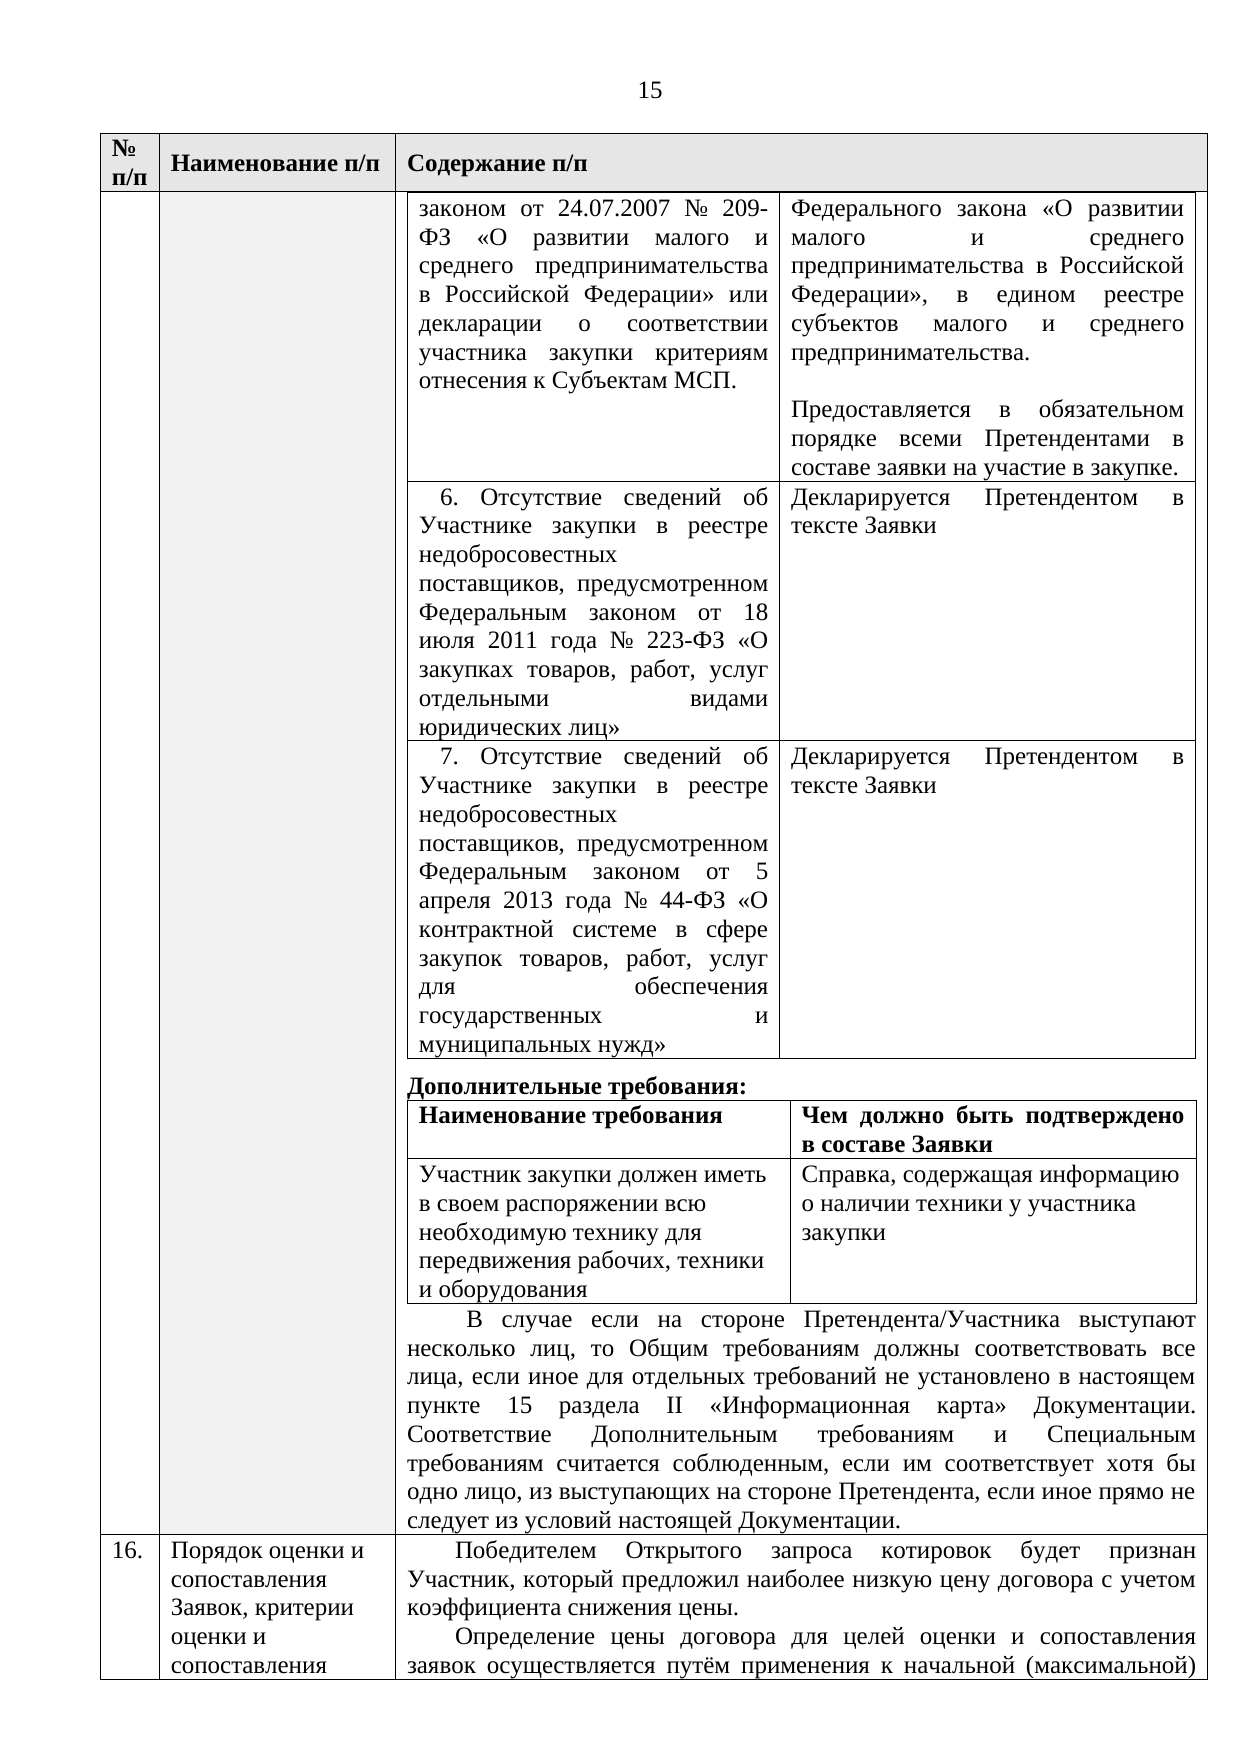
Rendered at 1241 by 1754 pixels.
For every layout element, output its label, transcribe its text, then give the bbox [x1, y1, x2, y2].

table_header Наименование п/п [160, 134, 395, 191]
table_cell [101, 1535, 159, 1679]
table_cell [396, 1535, 1207, 1679]
table_header № п/п [101, 134, 159, 191]
table_header Содержание п/п [396, 134, 1207, 191]
table_cell [101, 192, 159, 1534]
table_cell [160, 1535, 395, 1679]
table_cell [160, 192, 395, 1534]
